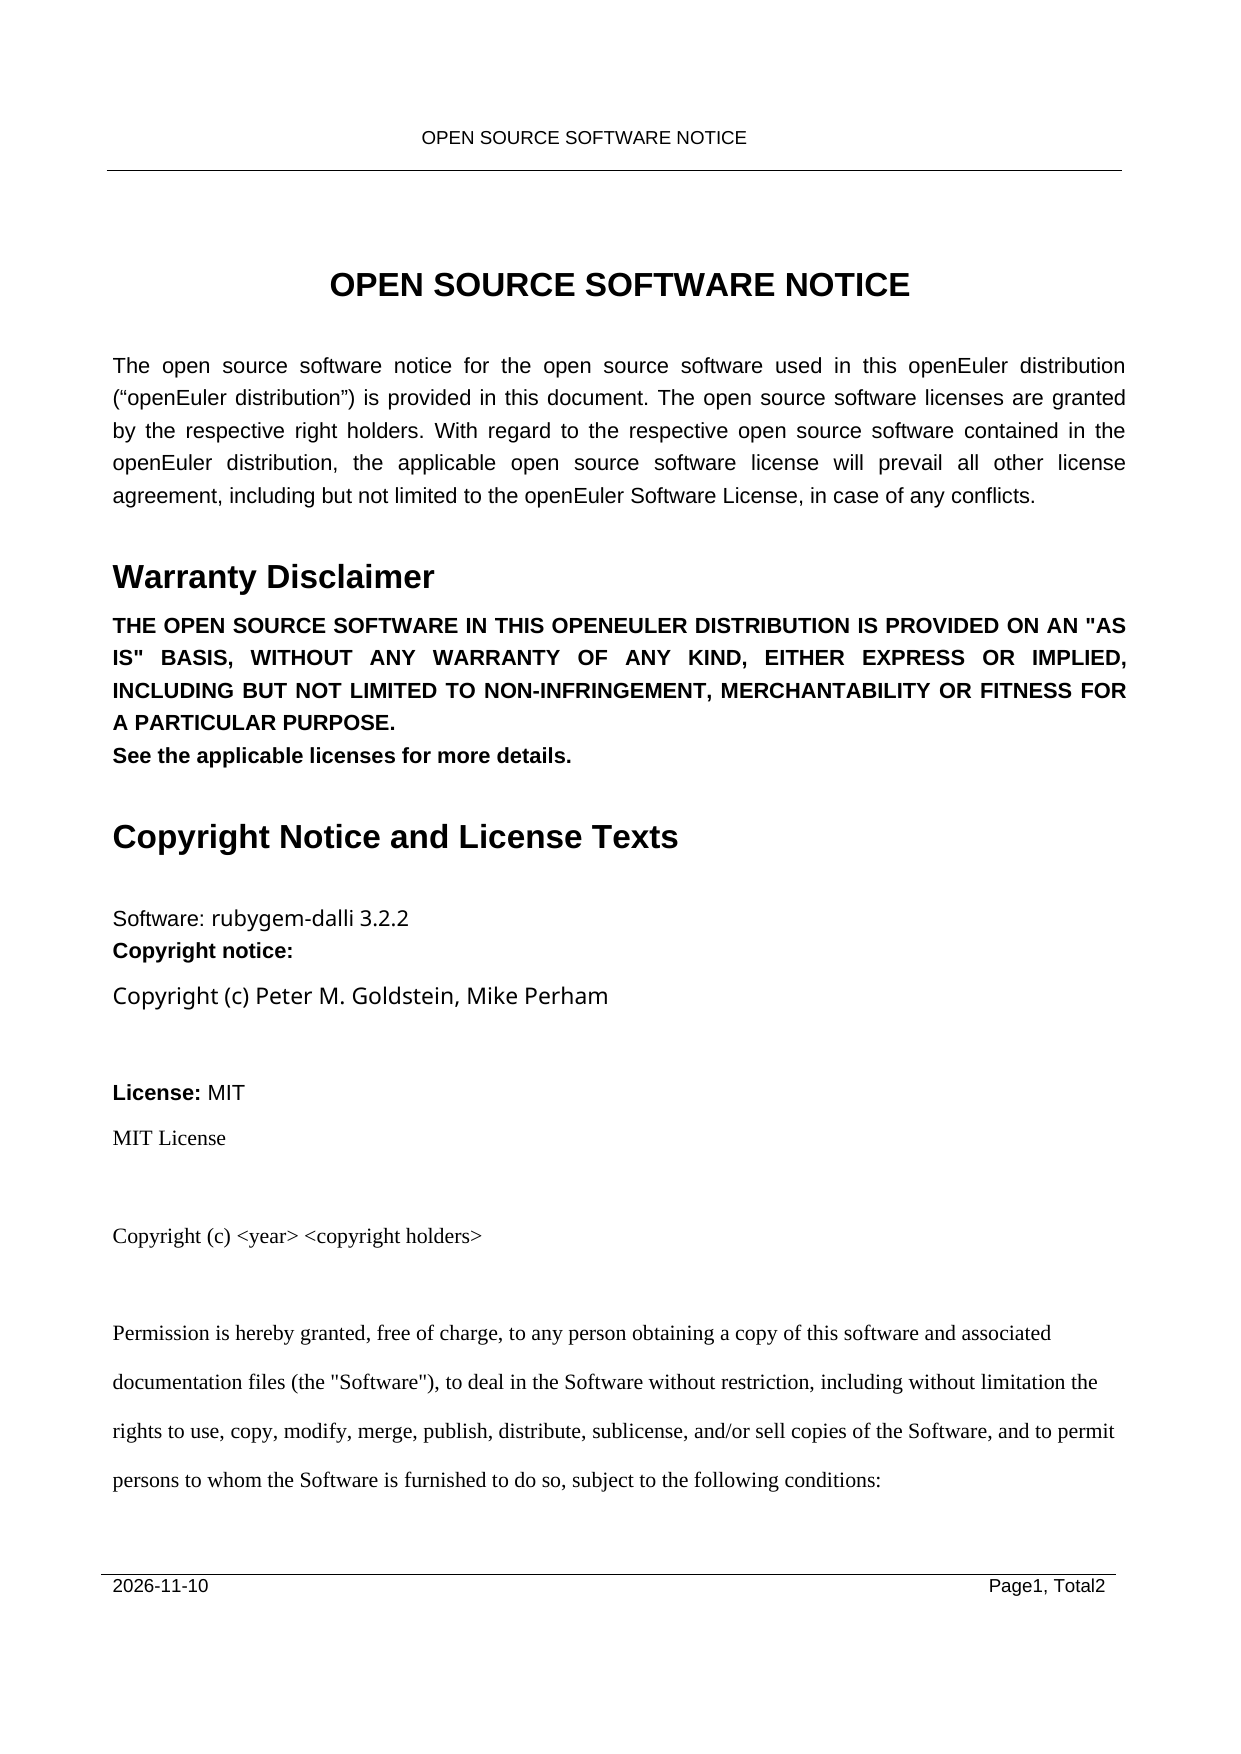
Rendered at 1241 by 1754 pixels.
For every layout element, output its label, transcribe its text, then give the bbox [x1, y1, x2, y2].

text The open source software notice for the open source software used in this openEuler distribution (“openEuler distribution”) is provided in this document. The open source software licenses are granted by the respective right holders. With regard to the respective open source software contained in the openEuler distribution, the applicable open source software license will prevail all other license agreement, including but not limited to the openEuler Software License, in case of any conflicts. [112, 349, 1128, 511]
text THE OPEN SOURCE SOFTWARE IN THIS OPENEULER DISTRIBUTION IS PROVIDED ON AN "AS IS" BASIS, WITHOUT ANY WARRANTY OF ANY KIND, EITHER EXPRESS OR IMPLIED, INCLUDING BUT NOT LIMITED TO NON-INFRINGEMENT, MERCHANTABILITY OR FITNESS FOR A PARTICULAR PURPOSE. See the applicable licenses for more details. [112, 609, 1128, 771]
text License: MIT [112, 1077, 1128, 1109]
text Software: rubygem-dalli 3.2.2 [112, 901, 1128, 934]
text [112, 1122, 1128, 1495]
text Copyright (c) Peter M. Goldstein, Mike Perham [112, 979, 1128, 1060]
text Warranty Disclaimer [112, 544, 1128, 609]
text OPEN SOURCE SOFTWARE NOTICE [112, 251, 1128, 316]
text Copyright notice: [112, 934, 1128, 966]
text Copyright Notice and License Texts [112, 804, 1128, 869]
